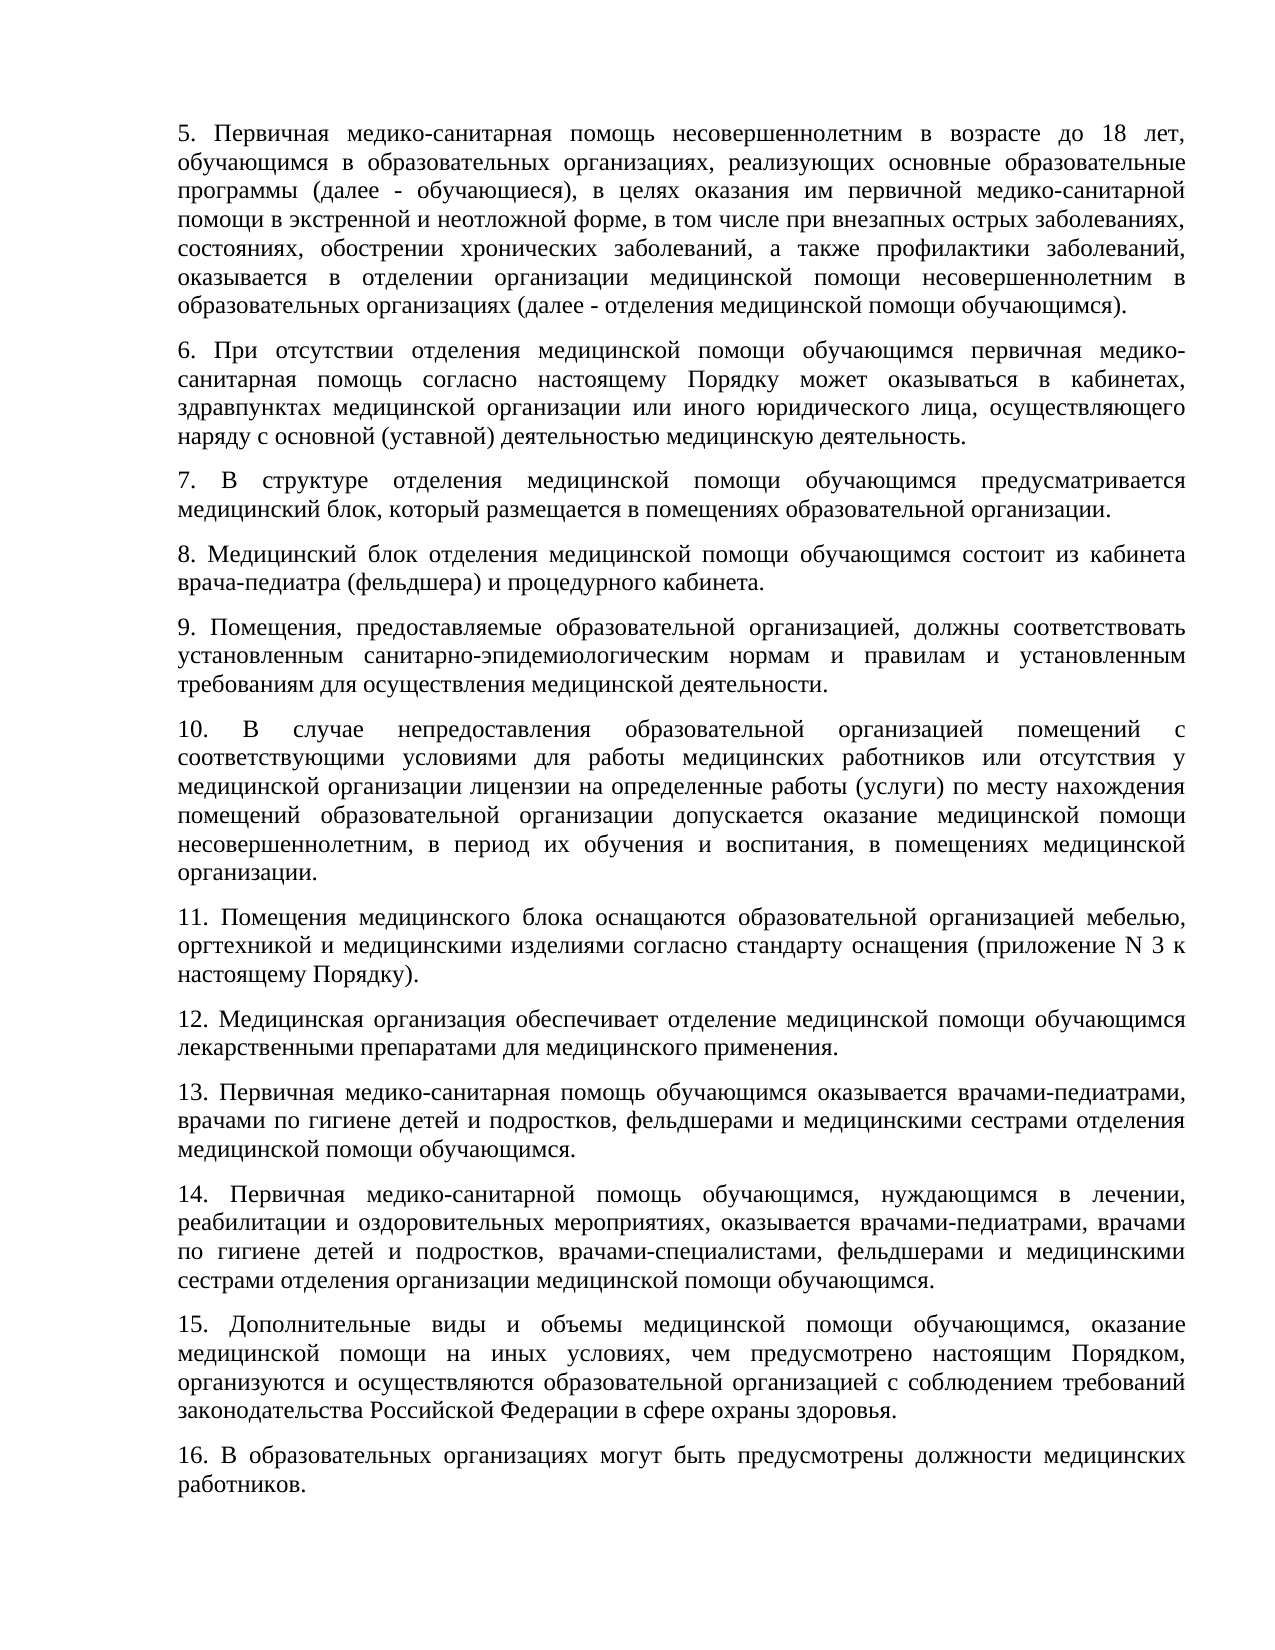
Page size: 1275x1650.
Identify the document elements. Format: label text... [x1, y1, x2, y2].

text 6. При отсутствии отделения медицинской помощи обучающимся первичная медико-санитарная помощь согласно настоящему Порядку может оказываться в кабинетах, здравпунктах медицинской организации или иного юридического лица, осуществляющего наряду с основной (уставной) деятельностью медицинскую деятельность. [177, 335, 1186, 450]
text 5. Первичная медико-санитарная помощь несовершеннолетним в возрасте до 18 лет, обучающимся в образовательных организациях, реализующих основные образовательные программы (далее - обучающиеся), в целях оказания им первичной медико-санитарной помощи в экстренной и неотложной форме, в том числе при внезапных острых заболеваниях, состояниях, обострении хронических заболеваний, а также профилактики заболеваний, оказывается в отделении организации медицинской помощи несовершеннолетним в образовательных организациях (далее - отделения медицинской помощи обучающимся). [177, 118, 1186, 319]
text 15. Дополнительные виды и объемы медицинской помощи обучающимся, оказание медицинской помощи на иных условиях, чем предусмотрено настоящим Порядком, организуются и осуществляются образовательной организацией с соблюдением требований законодательства Российской Федерации в сфере охраны здоровья. [177, 1309, 1186, 1424]
text 10. В случае непредоставления образовательной организацией помещений с соответствующими условиями для работы медицинских работников или отсутствия у медицинской организации лицензии на определенные работы (услуги) по месту нахождения помещений образовательной организации допускается оказание медицинской помощи несовершеннолетним, в период их обучения и воспитания, в помещениях медицинской организации. [177, 714, 1186, 886]
text 14. Первичная медико-санитарной помощь обучающимся, нуждающимся в лечении, реабилитации и оздоровительных мероприятиях, оказывается врачами-педиатрами, врачами по гигиене детей и подростков, врачами-специалистами, фельдшерами и медицинскими сестрами отделения организации медицинской помощи обучающимся. [177, 1179, 1186, 1294]
text 7. В структуре отделения медицинской помощи обучающимся предусматривается медицинский блок, который размещается в помещениях образовательной организации. [177, 466, 1186, 523]
text 12. Медицинская организация обеспечивает отделение медицинской помощи обучающимся лекарственными препаратами для медицинского применения. [177, 1004, 1186, 1061]
text 13. Первичная медико-санитарная помощь обучающимся оказывается врачами-педиатрами, врачами по гигиене детей и подростков, фельдшерами и медицинскими сестрами отделения медицинской помощи обучающимся. [177, 1077, 1186, 1163]
text 9. Помещения, предоставляемые образовательной организацией, должны соответствовать установленным санитарно-эпидемиологическим нормам и правилам и установленным требованиям для осуществления медицинской деятельности. [177, 612, 1186, 698]
text 8. Медицинский блок отделения медицинской помощи обучающимся состоит из кабинета врача-педиатра (фельдшера) и процедурного кабинета. [177, 539, 1186, 596]
text 11. Помещения медицинского блока оснащаются образовательной организацией мебелью, оргтехникой и медицинскими изделиями согласно стандарту оснащения (приложение N 3 к настоящему Порядку). [177, 902, 1186, 988]
text 16. В образовательных организациях могут быть предусмотрены должности медицинских работников. [177, 1440, 1186, 1497]
